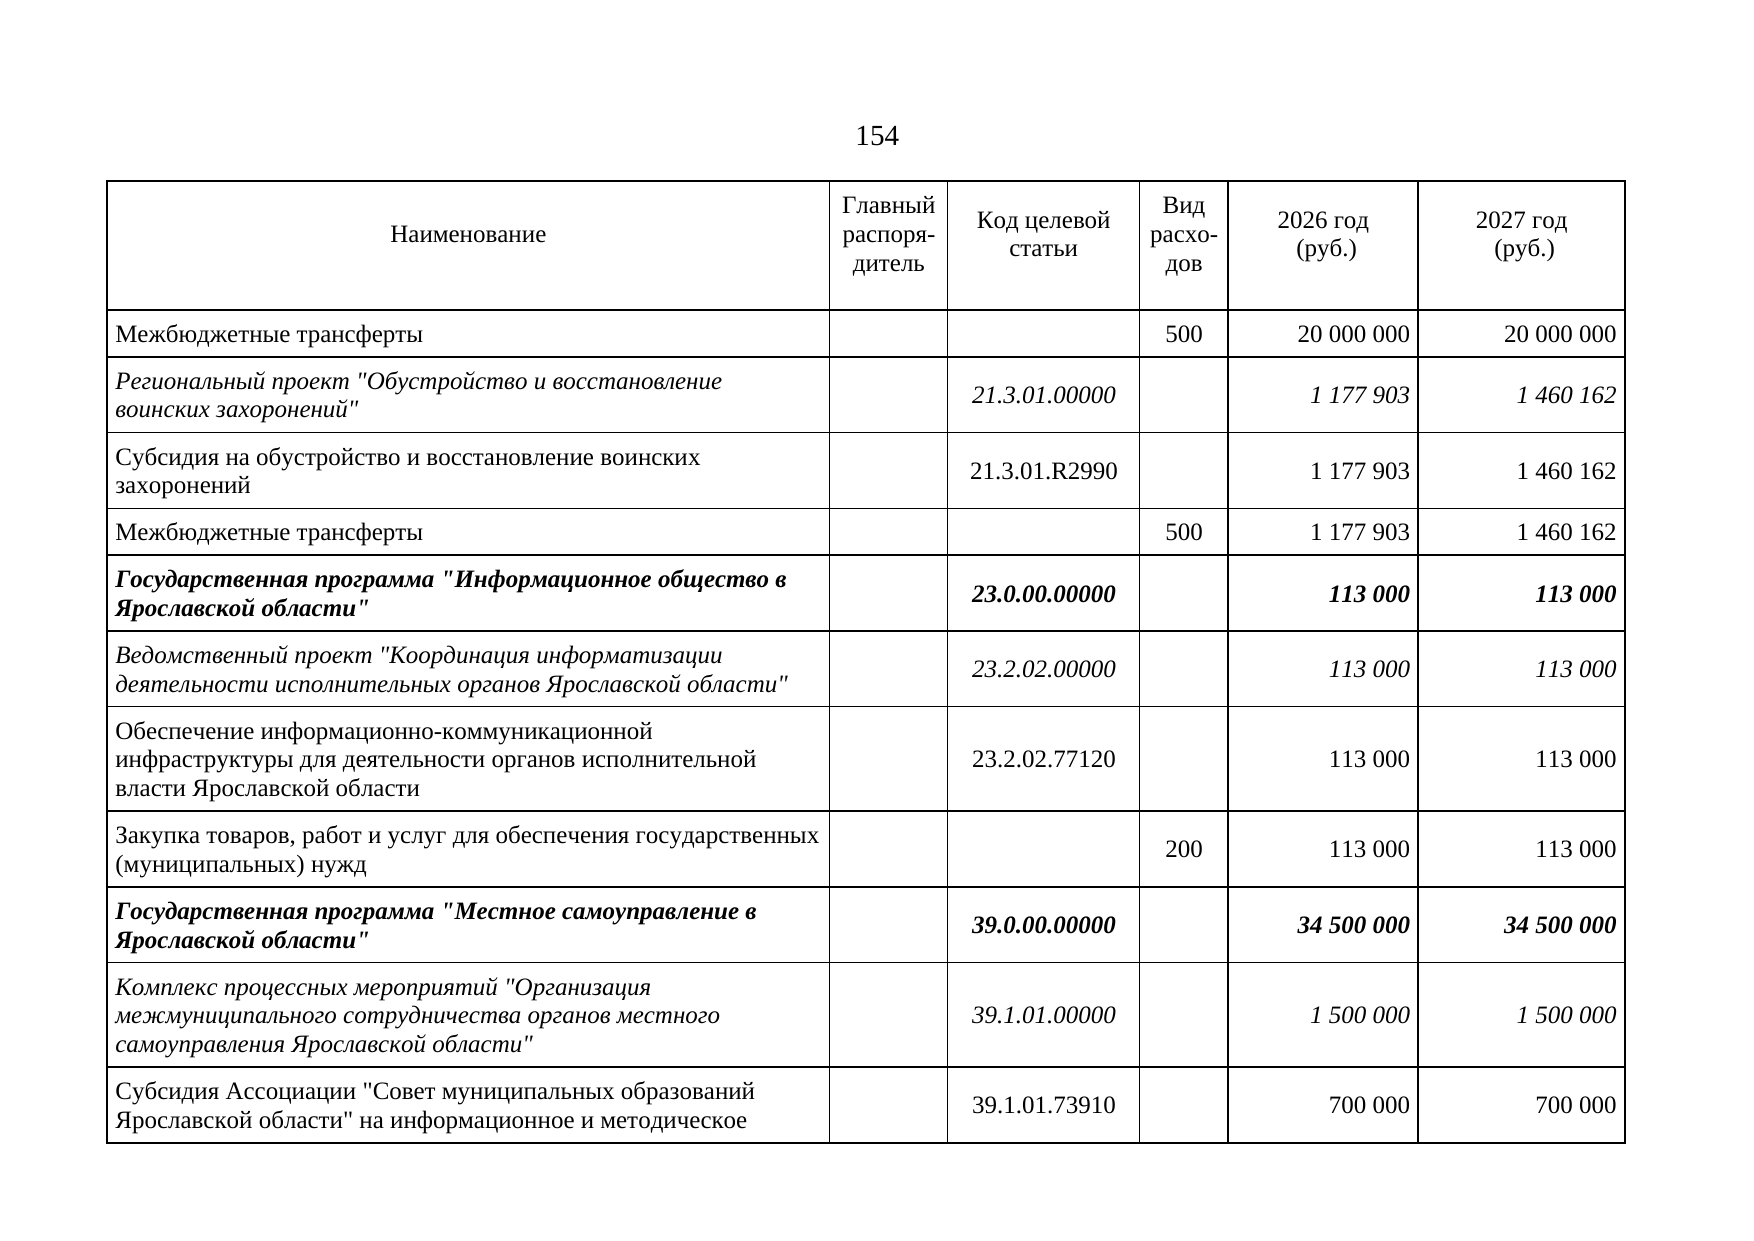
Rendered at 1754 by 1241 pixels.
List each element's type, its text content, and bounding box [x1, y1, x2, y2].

table_header 2027 год (руб.) [1419, 182, 1624, 309]
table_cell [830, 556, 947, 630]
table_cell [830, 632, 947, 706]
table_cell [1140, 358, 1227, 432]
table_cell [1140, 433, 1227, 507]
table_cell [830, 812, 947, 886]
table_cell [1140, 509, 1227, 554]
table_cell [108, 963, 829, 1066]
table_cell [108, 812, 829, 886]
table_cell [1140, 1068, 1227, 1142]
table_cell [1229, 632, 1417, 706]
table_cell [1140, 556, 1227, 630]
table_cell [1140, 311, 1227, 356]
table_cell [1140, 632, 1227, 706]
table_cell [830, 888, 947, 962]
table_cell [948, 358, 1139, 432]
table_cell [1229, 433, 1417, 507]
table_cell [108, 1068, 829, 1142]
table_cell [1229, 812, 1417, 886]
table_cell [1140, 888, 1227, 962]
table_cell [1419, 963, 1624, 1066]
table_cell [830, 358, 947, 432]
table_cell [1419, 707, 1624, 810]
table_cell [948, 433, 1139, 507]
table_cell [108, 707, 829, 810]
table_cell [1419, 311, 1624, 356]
table_header Код целевой статьи [948, 182, 1139, 309]
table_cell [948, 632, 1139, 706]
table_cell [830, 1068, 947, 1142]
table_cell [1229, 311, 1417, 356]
table_header Главный распоря-дитель [830, 182, 947, 309]
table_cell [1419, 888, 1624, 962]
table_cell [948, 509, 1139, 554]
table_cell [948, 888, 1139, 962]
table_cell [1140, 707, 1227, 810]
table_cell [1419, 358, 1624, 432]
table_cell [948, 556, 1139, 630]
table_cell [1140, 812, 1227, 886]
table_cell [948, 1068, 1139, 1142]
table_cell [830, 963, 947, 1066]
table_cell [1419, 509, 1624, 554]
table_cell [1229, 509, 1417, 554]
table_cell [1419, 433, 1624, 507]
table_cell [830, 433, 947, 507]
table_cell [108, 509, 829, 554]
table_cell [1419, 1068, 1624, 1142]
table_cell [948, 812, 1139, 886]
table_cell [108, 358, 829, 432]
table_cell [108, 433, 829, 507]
table_header Вид расхо-дов [1140, 182, 1227, 309]
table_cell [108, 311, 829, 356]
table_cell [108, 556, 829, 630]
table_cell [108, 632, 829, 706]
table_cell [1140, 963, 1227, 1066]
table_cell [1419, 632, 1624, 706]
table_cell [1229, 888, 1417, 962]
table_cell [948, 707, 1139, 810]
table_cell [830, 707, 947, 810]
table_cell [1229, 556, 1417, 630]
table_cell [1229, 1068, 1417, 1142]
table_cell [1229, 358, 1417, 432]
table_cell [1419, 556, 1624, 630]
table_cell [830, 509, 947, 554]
table_header Наименование [108, 182, 829, 309]
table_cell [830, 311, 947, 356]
table_header 2026 год (руб.) [1229, 182, 1417, 309]
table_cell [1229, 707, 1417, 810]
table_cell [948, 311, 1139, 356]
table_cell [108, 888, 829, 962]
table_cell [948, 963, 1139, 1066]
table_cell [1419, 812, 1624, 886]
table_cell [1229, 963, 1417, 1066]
